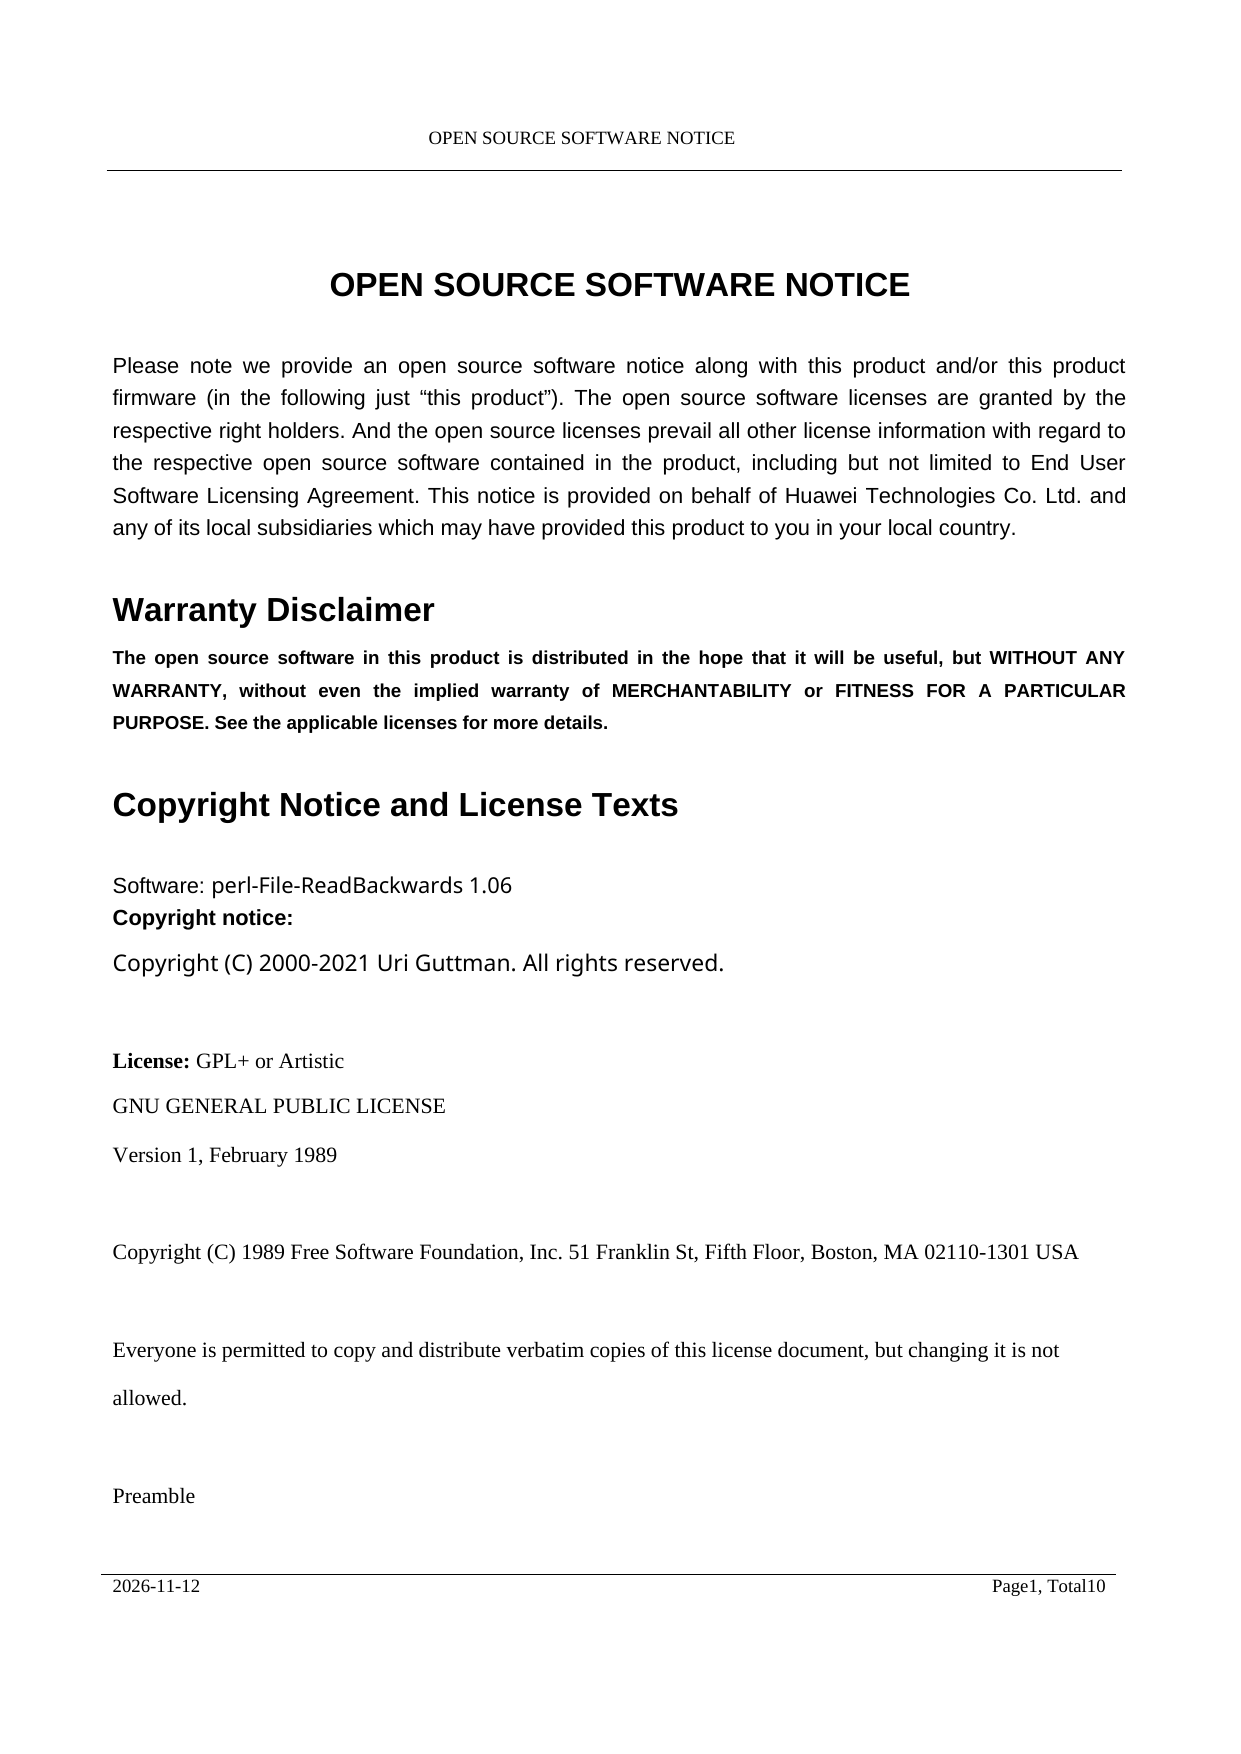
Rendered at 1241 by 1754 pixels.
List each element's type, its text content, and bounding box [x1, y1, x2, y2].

text Software: perl-File-ReadBackwards 1.06 [112, 869, 1128, 901]
text Copyright (C) 2000-2021 Uri Guttman. All rights reserved. [112, 947, 1128, 1028]
text Copyright Notice and License Texts [112, 771, 1128, 836]
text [112, 1089, 1128, 1512]
text The open source software in this product is distributed in the hope that it will be useful, but WITHOUT ANY WARRANTY, without even the implied warranty of MERCHANTABILITY or FITNESS FOR A PARTICULAR PURPOSE. See the applicable licenses for more details. [112, 641, 1128, 739]
text Please note we provide an open source software notice along with this product and/or this product firmware (in the following just “this product”). The open source software licenses are granted by the respective right holders. And the open source licenses prevail all other license information with regard to the respective open source software contained in the product, including but not limited to End User Software Licensing Agreement. This notice is provided on behalf of Huawei Technologies Co. Ltd. and any of its local subsidiaries which may have provided this product to you in your local country. [112, 349, 1128, 544]
text OPEN SOURCE SOFTWARE NOTICE [112, 251, 1128, 316]
text License: GPL+ or Artistic [112, 1044, 1128, 1077]
text Copyright notice: [112, 901, 1128, 934]
text Warranty Disclaimer [112, 576, 1128, 641]
